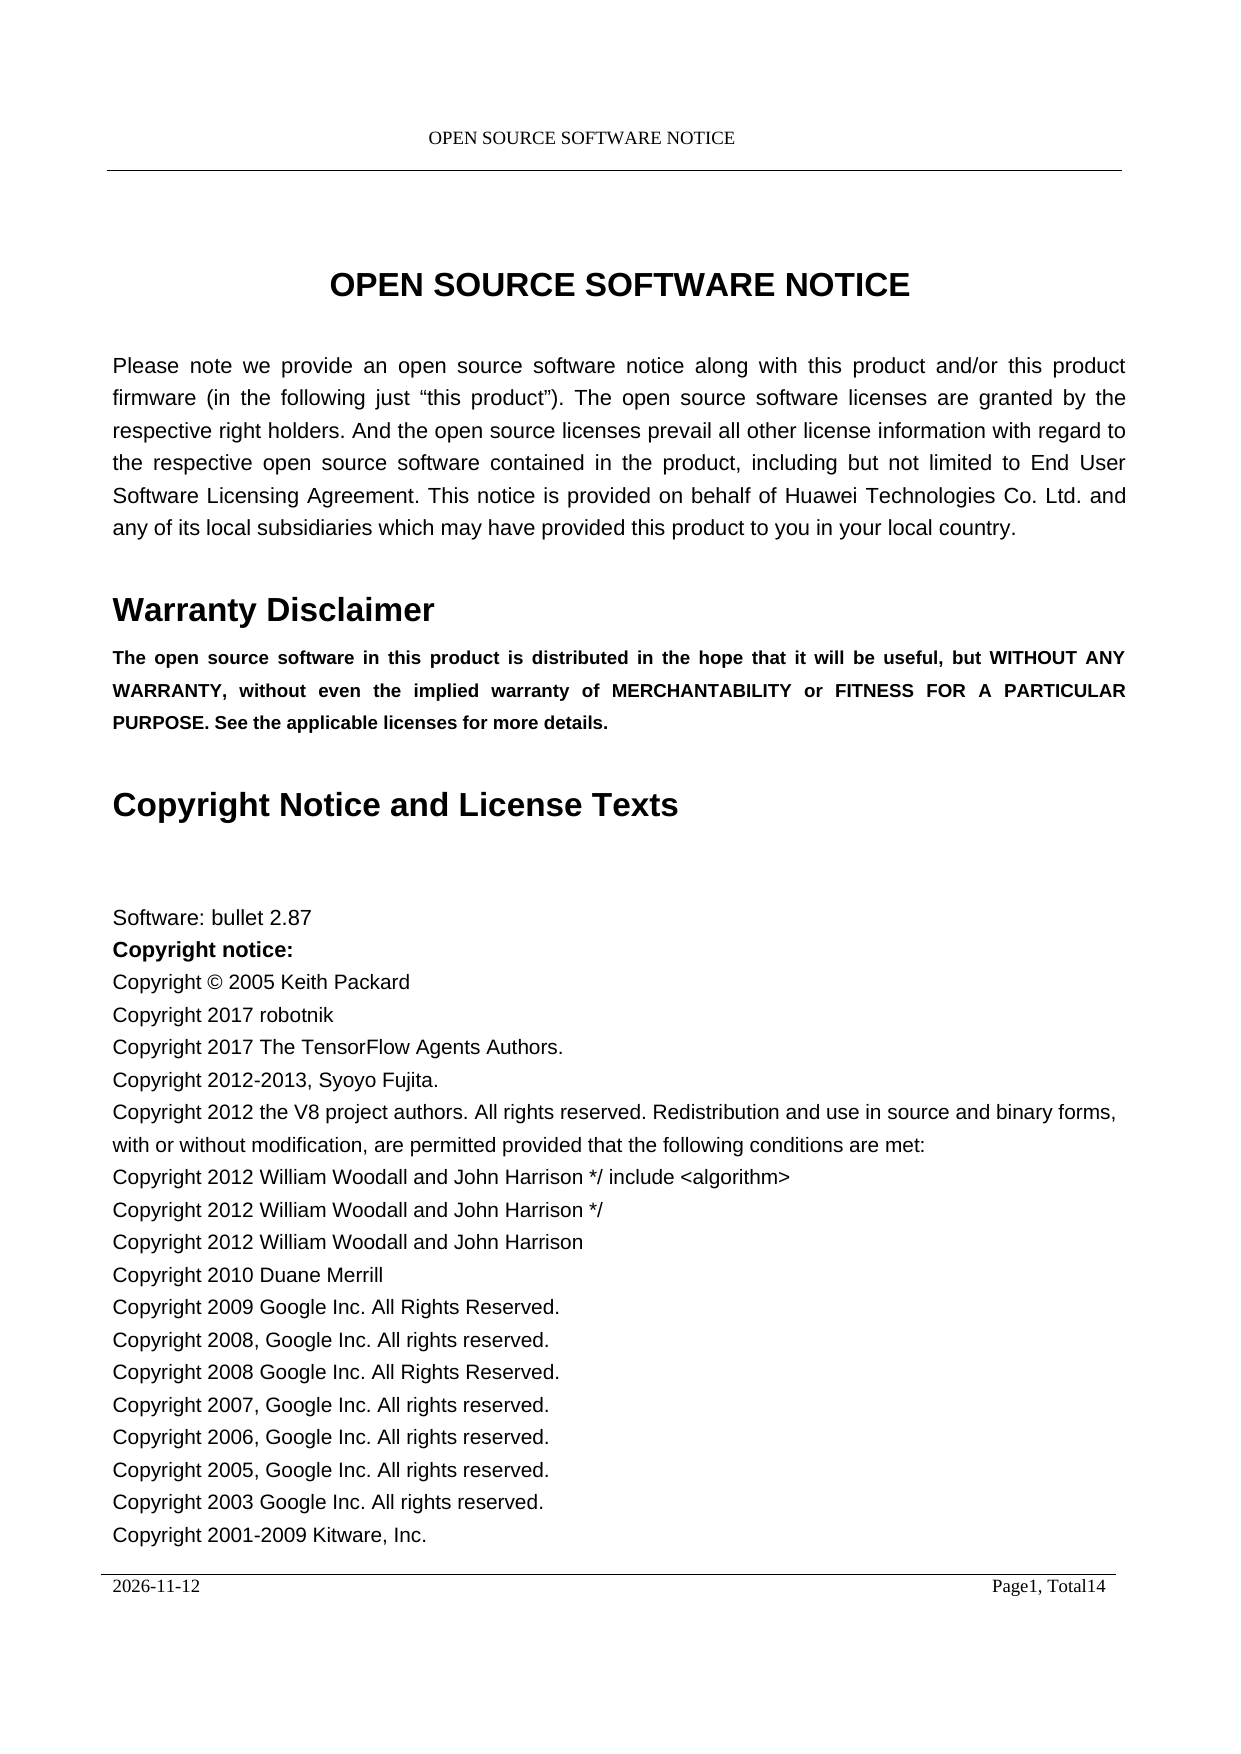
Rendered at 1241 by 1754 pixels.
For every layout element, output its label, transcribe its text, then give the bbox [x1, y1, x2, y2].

text Copyright 2012 William Woodall and John Harrison [112, 1226, 1128, 1258]
text Warranty Disclaimer [112, 576, 1128, 641]
text Copyright 2017 robotnik [112, 998, 1128, 1031]
text Software: bullet 2.87 [112, 901, 1128, 933]
text Copyright 2009 Google Inc. All Rights Reserved. [112, 1291, 1128, 1323]
text Copyright Notice and License Texts [112, 771, 1128, 836]
text Copyright 2005, Google Inc. All rights reserved. [112, 1453, 1128, 1486]
text Copyright 2006, Google Inc. All rights reserved. [112, 1421, 1128, 1453]
text Please note we provide an open source software notice along with this product and/or this product firmware (in the following just “this product”). The open source software licenses are granted by the respective right holders. And the open source licenses prevail all other license information with regard to the respective open source software contained in the product, including but not limited to End User Software Licensing Agreement. This notice is provided on behalf of Huawei Technologies Co. Ltd. and any of its local subsidiaries which may have provided this product to you in your local country. [112, 349, 1128, 544]
text Copyright 2012-2013, Syoyo Fujita. [112, 1063, 1128, 1096]
text Copyright 2012 the V8 project authors. All rights reserved. Redistribution and use in source and binary forms, with or without modification, are permitted provided that the following conditions are met: [112, 1096, 1128, 1161]
text Copyright 2007, Google Inc. All rights reserved. [112, 1388, 1128, 1421]
text Copyright 2010 Duane Merrill [112, 1258, 1128, 1291]
text Copyright 2003 Google Inc. All rights reserved. [112, 1486, 1128, 1518]
text Copyright 2017 The TensorFlow Agents Authors. [112, 1031, 1128, 1063]
text The open source software in this product is distributed in the hope that it will be useful, but WITHOUT ANY WARRANTY, without even the implied warranty of MERCHANTABILITY or FITNESS FOR A PARTICULAR PURPOSE. See the applicable licenses for more details. [112, 641, 1128, 739]
text Copyright 2008 Google Inc. All Rights Reserved. [112, 1356, 1128, 1388]
text Copyright 2008, Google Inc. All rights reserved. [112, 1323, 1128, 1356]
text OPEN SOURCE SOFTWARE NOTICE [112, 251, 1128, 316]
text Copyright 2012 William Woodall and John Harrison */ [112, 1193, 1128, 1226]
text Copyright 2012 William Woodall and John Harrison */ include <algorithm> [112, 1161, 1128, 1193]
text Copyright © 2005 Keith Packard [112, 966, 1128, 998]
text Copyright 2001-2009 Kitware, Inc. [112, 1518, 1128, 1551]
text Copyright notice: [112, 933, 1128, 966]
